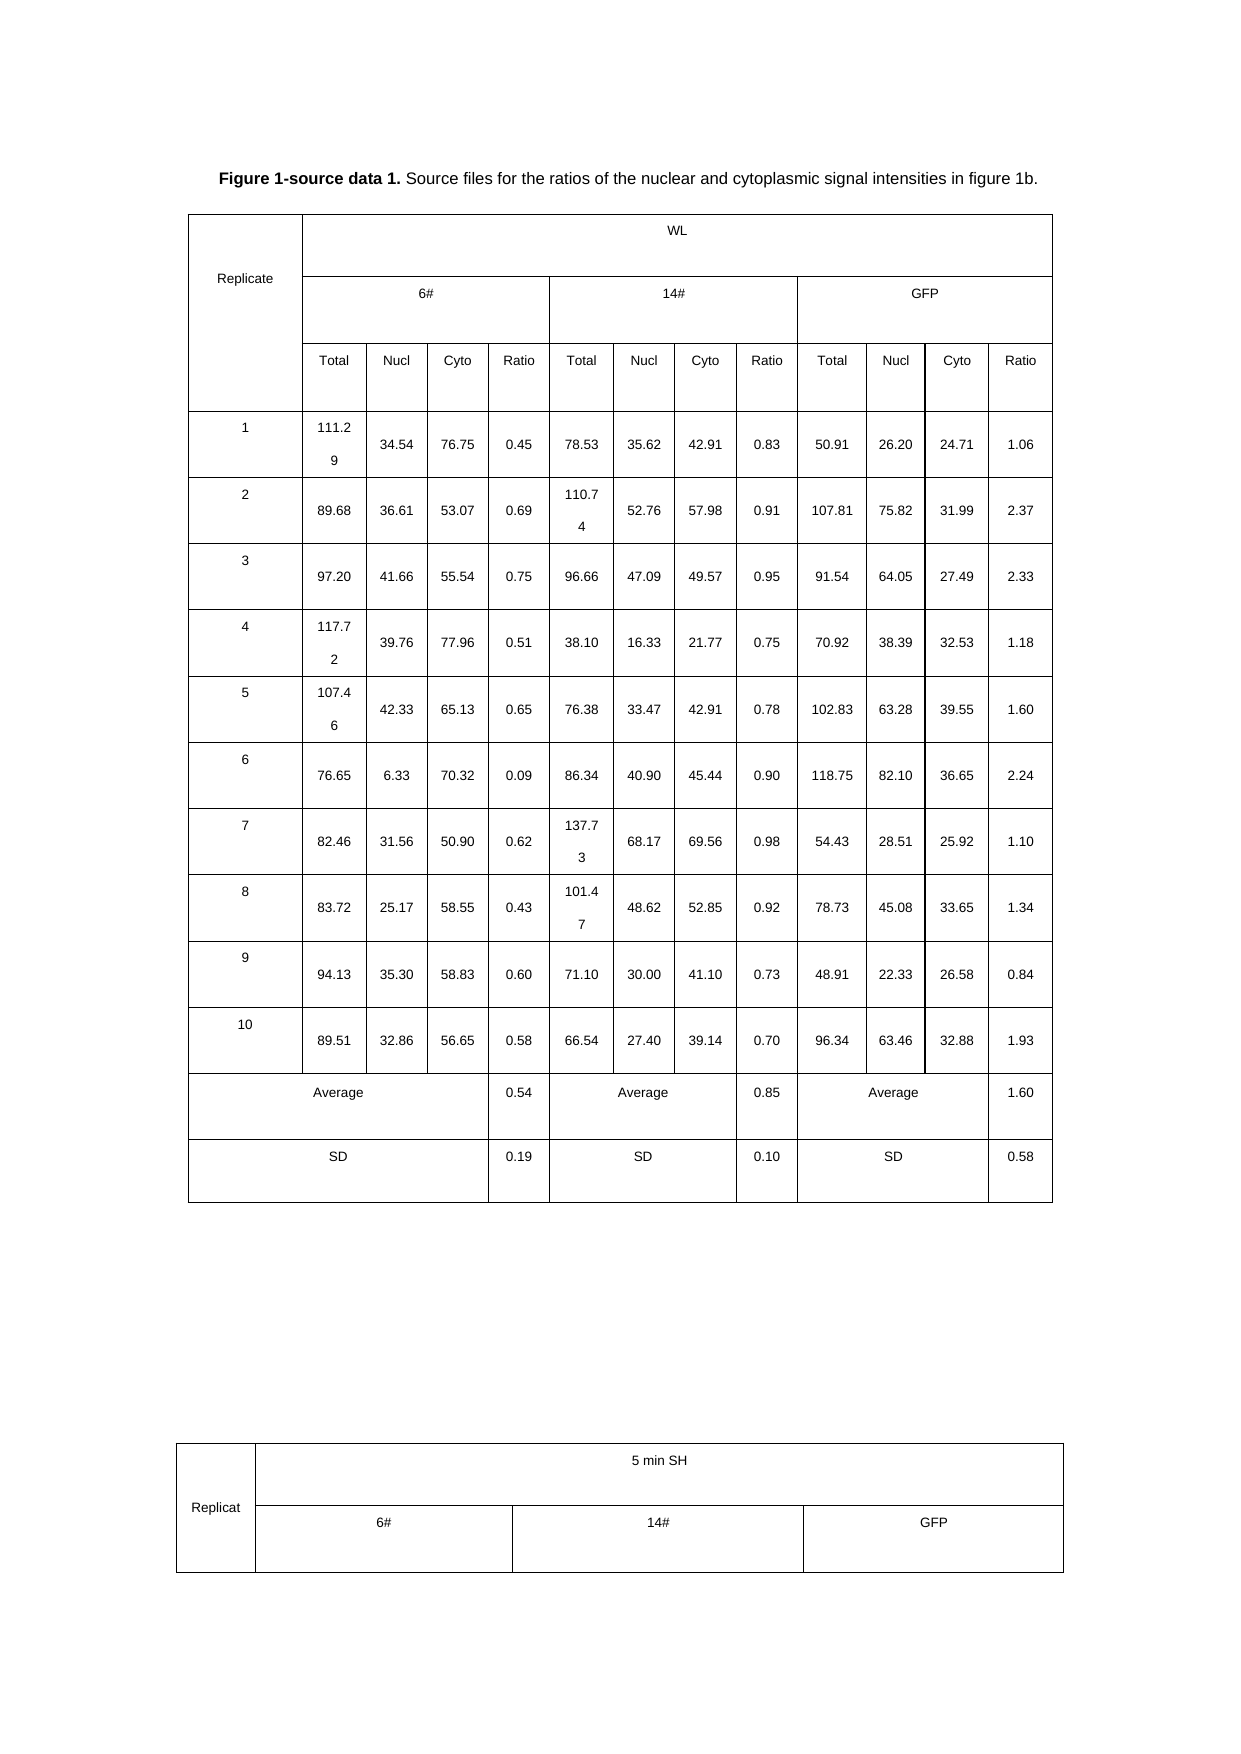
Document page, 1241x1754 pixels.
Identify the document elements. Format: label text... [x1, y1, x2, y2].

table_cell 31.99 [926, 478, 988, 543]
table_cell 0.54 [489, 1074, 549, 1139]
table_cell 42.33 [367, 677, 427, 742]
table_cell 91.54 [798, 544, 866, 609]
table_cell 26.20 [867, 412, 924, 477]
table_cell 2.37 [989, 478, 1052, 543]
table_cell 66.54 [550, 1008, 613, 1073]
table_cell 21.77 [675, 610, 736, 676]
table_cell 40.90 [614, 743, 674, 808]
table_cell 36.65 [926, 743, 988, 808]
table_cell 38.39 [867, 610, 924, 676]
table_cell Total [303, 344, 366, 411]
table_cell 48.91 [798, 942, 866, 1007]
table_cell 1.06 [989, 412, 1052, 477]
table_cell 0.92 [737, 875, 797, 941]
table_cell 56.65 [428, 1008, 488, 1073]
table_cell 65.13 [428, 677, 488, 742]
table_cell 111.29 [303, 412, 366, 477]
table_cell 52.76 [614, 478, 674, 543]
table_cell 45.08 [867, 875, 924, 941]
table_cell 10 [189, 1008, 302, 1073]
table_cell 41.10 [675, 942, 736, 1007]
table_cell 0.83 [737, 412, 797, 477]
table_cell 78.53 [550, 412, 613, 477]
table_header 5 min SH [256, 1444, 1063, 1505]
table_cell 31.56 [367, 809, 427, 874]
table_cell 6.33 [367, 743, 427, 808]
table_cell 25.92 [926, 809, 988, 874]
table_cell 22.33 [867, 942, 924, 1007]
table_cell 118.75 [798, 743, 866, 808]
table_cell 69.56 [675, 809, 736, 874]
table_cell Cyto [926, 344, 988, 411]
table_cell 0.70 [737, 1008, 797, 1073]
table_cell Nucl [867, 344, 924, 411]
table_cell 39.14 [675, 1008, 736, 1073]
table_cell 0.98 [737, 809, 797, 874]
table_cell 0.75 [737, 610, 797, 676]
table_cell SD [550, 1140, 736, 1202]
table_cell 42.91 [675, 677, 736, 742]
table_cell 58.55 [428, 875, 488, 941]
table_cell 102.83 [798, 677, 866, 742]
table_cell 0.19 [489, 1140, 549, 1202]
table_cell 76.75 [428, 412, 488, 477]
table_cell 33.65 [926, 875, 988, 941]
table_cell Ratio [989, 344, 1052, 411]
table_cell 2 [189, 478, 302, 543]
table_cell Nucl [614, 344, 674, 411]
table_cell 36.61 [367, 478, 427, 543]
table_cell 49.57 [675, 544, 736, 609]
table_cell 68.17 [614, 809, 674, 874]
table_cell 53.07 [428, 478, 488, 543]
table_cell 101.47 [550, 875, 613, 941]
table_cell 26.58 [926, 942, 988, 1007]
table_cell 6 [189, 743, 302, 808]
table_cell Ratio [489, 344, 549, 411]
table_header WL [303, 215, 1052, 276]
table_cell 0.51 [489, 610, 549, 676]
table_cell 97.20 [303, 544, 366, 609]
table_cell 34.54 [367, 412, 427, 477]
table_cell 27.40 [614, 1008, 674, 1073]
table_cell 107.46 [303, 677, 366, 742]
table_cell 42.91 [675, 412, 736, 477]
table_cell 9 [189, 942, 302, 1007]
table_cell 86.34 [550, 743, 613, 808]
table_cell 1.93 [989, 1008, 1052, 1073]
table_cell 83.72 [303, 875, 366, 941]
table_cell 63.46 [867, 1008, 924, 1073]
table_cell 35.30 [367, 942, 427, 1007]
table_cell Average [550, 1074, 736, 1139]
table_cell GFP [804, 1506, 1063, 1572]
table_cell 0.45 [489, 412, 549, 477]
table_cell 32.88 [926, 1008, 988, 1073]
table_cell Cyto [428, 344, 488, 411]
table_cell 5 [189, 677, 302, 742]
table_cell 82.46 [303, 809, 366, 874]
table_cell 76.65 [303, 743, 366, 808]
table_cell 77.96 [428, 610, 488, 676]
table_cell 0.73 [737, 942, 797, 1007]
table_cell Nucl [367, 344, 427, 411]
table_cell 0.58 [989, 1140, 1052, 1202]
table_cell 3 [189, 544, 302, 609]
table_cell 32.53 [926, 610, 988, 676]
table_cell 107.81 [798, 478, 866, 543]
table_cell 96.34 [798, 1008, 866, 1073]
table_cell Cyto [675, 344, 736, 411]
table_cell 58.83 [428, 942, 488, 1007]
table_cell 50.90 [428, 809, 488, 874]
table_cell 28.51 [867, 809, 924, 874]
table_cell 82.10 [867, 743, 924, 808]
table_cell 1.18 [989, 610, 1052, 676]
table_cell Average [189, 1074, 488, 1139]
table_cell 24.71 [926, 412, 988, 477]
table_cell 0.75 [489, 544, 549, 609]
table_cell GFP [798, 277, 1052, 343]
table_cell 39.55 [926, 677, 988, 742]
table_cell Average [798, 1074, 988, 1139]
table_cell 0.60 [489, 942, 549, 1007]
table_cell 41.66 [367, 544, 427, 609]
table_cell 27.49 [926, 544, 988, 609]
table_cell 45.44 [675, 743, 736, 808]
table_cell Ratio [737, 344, 797, 411]
table_cell 50.91 [798, 412, 866, 477]
table_header Replicate [177, 1444, 255, 1572]
table_cell 1.10 [989, 809, 1052, 874]
table_cell 57.98 [675, 478, 736, 543]
table_cell 39.76 [367, 610, 427, 676]
table_cell 96.66 [550, 544, 613, 609]
table_header Replicate [189, 215, 302, 411]
table_cell 14# [513, 1506, 803, 1572]
text Figure 1-source data 1. Source files for the ratios of the nuclear and cytoplasmic signal intensities in figure 1b. [187, 162, 1053, 194]
table_cell 0.69 [489, 478, 549, 543]
table_cell 0.58 [489, 1008, 549, 1073]
table_cell 71.10 [550, 942, 613, 1007]
table_cell 52.85 [675, 875, 736, 941]
table_cell 63.28 [867, 677, 924, 742]
table_cell 33.47 [614, 677, 674, 742]
table_cell 30.00 [614, 942, 674, 1007]
table_cell 4 [189, 610, 302, 676]
table_cell SD [189, 1140, 488, 1202]
table_cell 54.43 [798, 809, 866, 874]
table_cell 117.72 [303, 610, 366, 676]
table_cell 0.84 [989, 942, 1052, 1007]
table_cell 78.73 [798, 875, 866, 941]
table_cell 0.62 [489, 809, 549, 874]
table_cell 0.85 [737, 1074, 797, 1139]
table_cell Total [550, 344, 613, 411]
table_cell 47.09 [614, 544, 674, 609]
table_cell 7 [189, 809, 302, 874]
table_cell Total [798, 344, 866, 411]
table_cell 38.10 [550, 610, 613, 676]
table_cell 1.60 [989, 677, 1052, 742]
table_cell 55.54 [428, 544, 488, 609]
table_cell 0.43 [489, 875, 549, 941]
table_cell 0.09 [489, 743, 549, 808]
table_cell 94.13 [303, 942, 366, 1007]
table_cell 1.60 [989, 1074, 1052, 1139]
table_cell 0.10 [737, 1140, 797, 1202]
table_cell 32.86 [367, 1008, 427, 1073]
table_cell 0.90 [737, 743, 797, 808]
table_cell 0.91 [737, 478, 797, 543]
table_cell 1.34 [989, 875, 1052, 941]
table_cell 76.38 [550, 677, 613, 742]
table_cell SD [798, 1140, 988, 1202]
table_cell 64.05 [867, 544, 924, 609]
table_cell 8 [189, 875, 302, 941]
table_cell 6# [303, 277, 549, 343]
table_cell 2.24 [989, 743, 1052, 808]
table_cell 0.65 [489, 677, 549, 742]
table_cell 75.82 [867, 478, 924, 543]
table_cell 70.92 [798, 610, 866, 676]
table_cell 25.17 [367, 875, 427, 941]
table_cell 48.62 [614, 875, 674, 941]
table_cell 0.78 [737, 677, 797, 742]
table_cell 1 [189, 412, 302, 477]
table_cell 137.73 [550, 809, 613, 874]
table_cell 110.74 [550, 478, 613, 543]
table_cell 2.33 [989, 544, 1052, 609]
table_cell 70.32 [428, 743, 488, 808]
table_cell 6# [256, 1506, 512, 1572]
table_cell 16.33 [614, 610, 674, 676]
table_cell 35.62 [614, 412, 674, 477]
table_cell 89.68 [303, 478, 366, 543]
table_cell 89.51 [303, 1008, 366, 1073]
table_cell 0.95 [737, 544, 797, 609]
table_cell 14# [550, 277, 797, 343]
